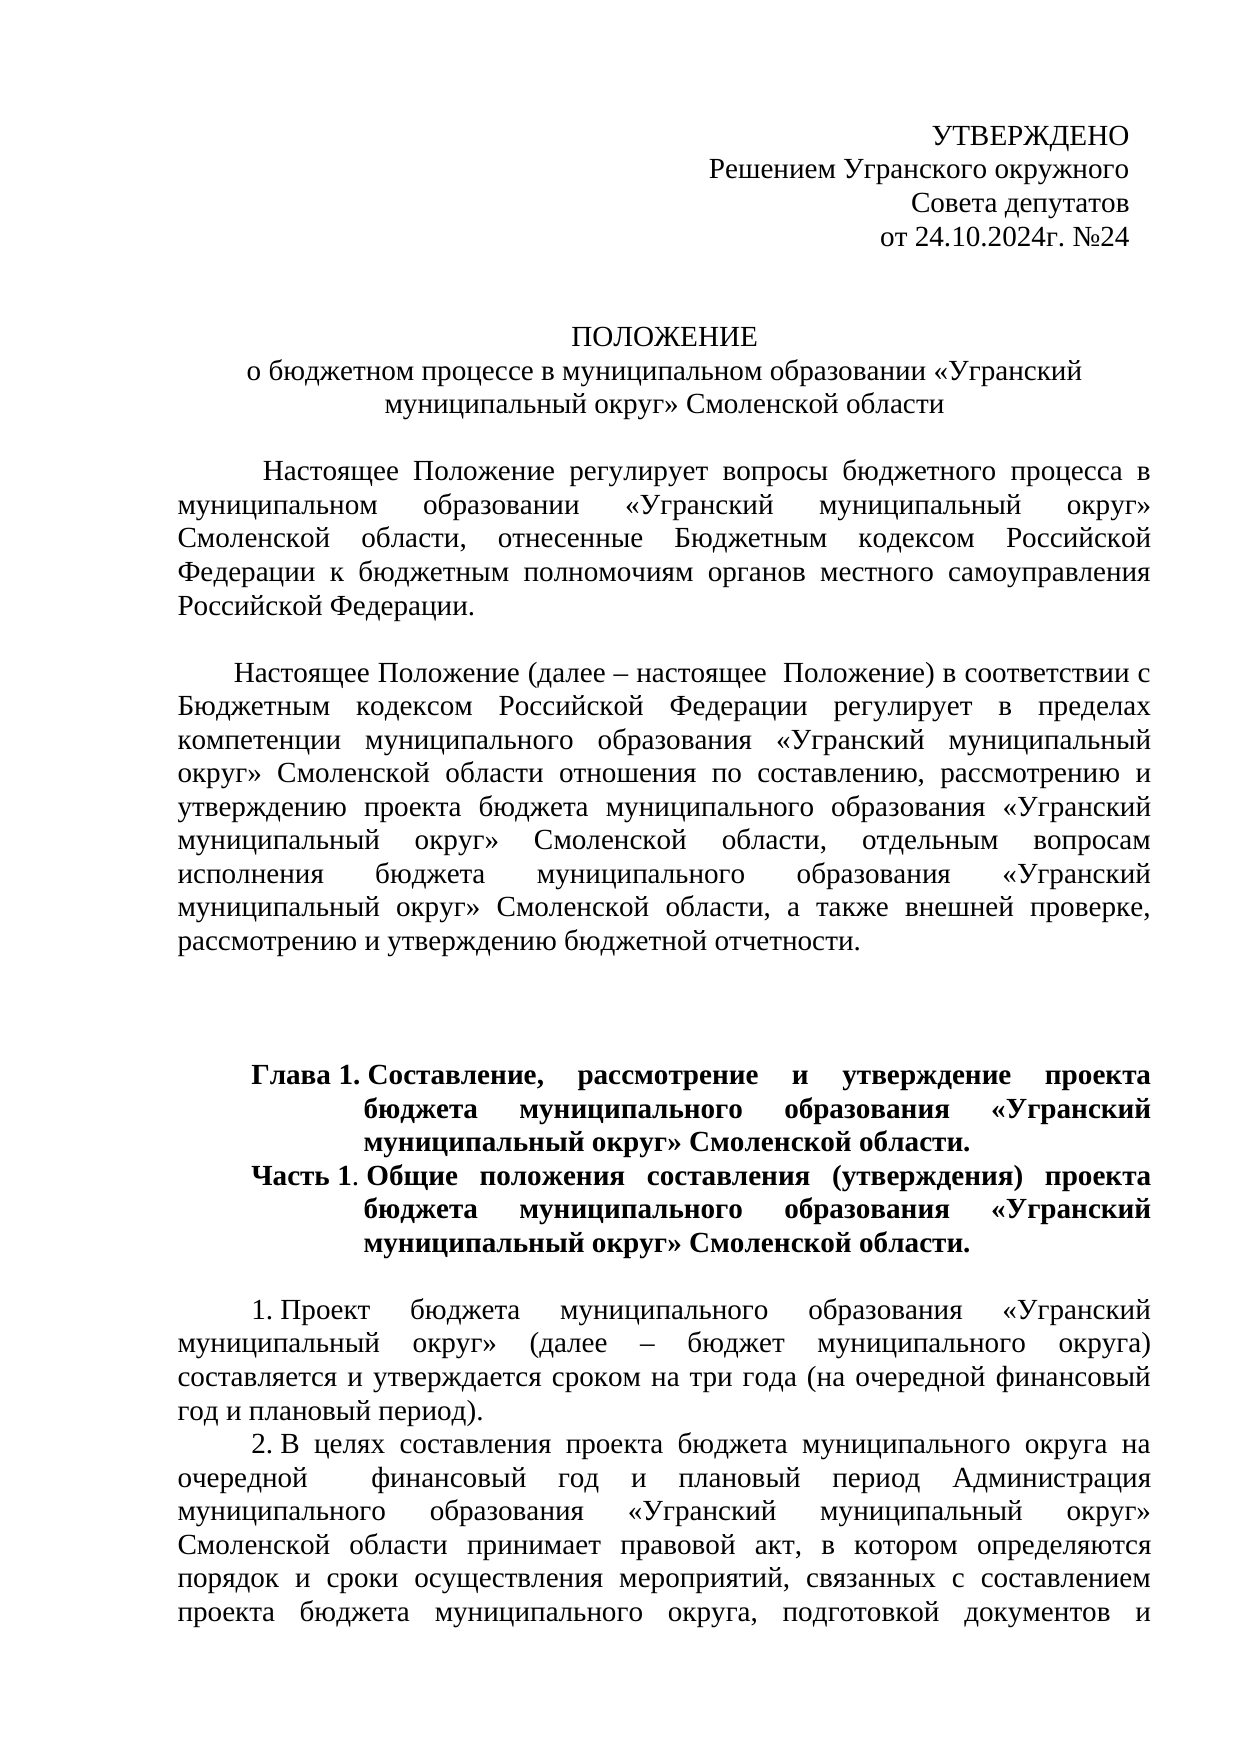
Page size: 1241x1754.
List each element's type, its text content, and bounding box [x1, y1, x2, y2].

text Совета депутатов [177, 185, 1129, 219]
text Настоящее Положение регулирует вопросы бюджетного процесса в муниципальном образовании «Угранский муниципальный округ» Смоленской области, отнесенные Бюджетным кодексом Российской Федерации к бюджетным полномочиям органов местного самоуправления Российской Федерации. [177, 453, 1152, 621]
text Решением Угранского окружного [177, 152, 1129, 185]
text от 24.10.2024г. №24 [177, 219, 1129, 252]
text Глава 1. Составление, рассмотрение и утверждение проекта бюджета муниципального образования «Угранский муниципальный округ» Смоленской области. [251, 1057, 1152, 1158]
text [177, 1426, 1152, 1627]
text о бюджетном процессе в муниципальном образовании «Угранский муниципальный округ» Смоленской области [177, 353, 1152, 420]
text ПОЛОЖЕНИЕ [177, 319, 1152, 353]
text Часть 1. Общие положения составления (утверждения) проекта бюджета муниципального образования «Угранский муниципальный округ» Смоленской области. [251, 1158, 1152, 1258]
text УТВЕРЖДЕНО [177, 118, 1129, 152]
text Настоящее Положение (далее – настоящее Положение) в соответствии с Бюджетным кодексом Российской Федерации регулирует в пределах компетенции муниципального образования «Угранский муниципальный округ» Смоленской области отношения по составлению, рассмотрению и утверждению проекта бюджета муниципального образования «Угранский муниципальный округ» Смоленской области, отдельным вопросам исполнения бюджета муниципального образования «Угранский муниципальный округ» Смоленской области, а также внешней проверке, рассмотрению и утверждению бюджетной отчетности. [177, 655, 1152, 957]
text 1. Проект бюджета муниципального образования «Угранский муниципальный округ» (далее – бюджет муниципального округа) составляется и утверждается сроком на три года (на очередной финансовый год и плановый период). [177, 1292, 1152, 1426]
